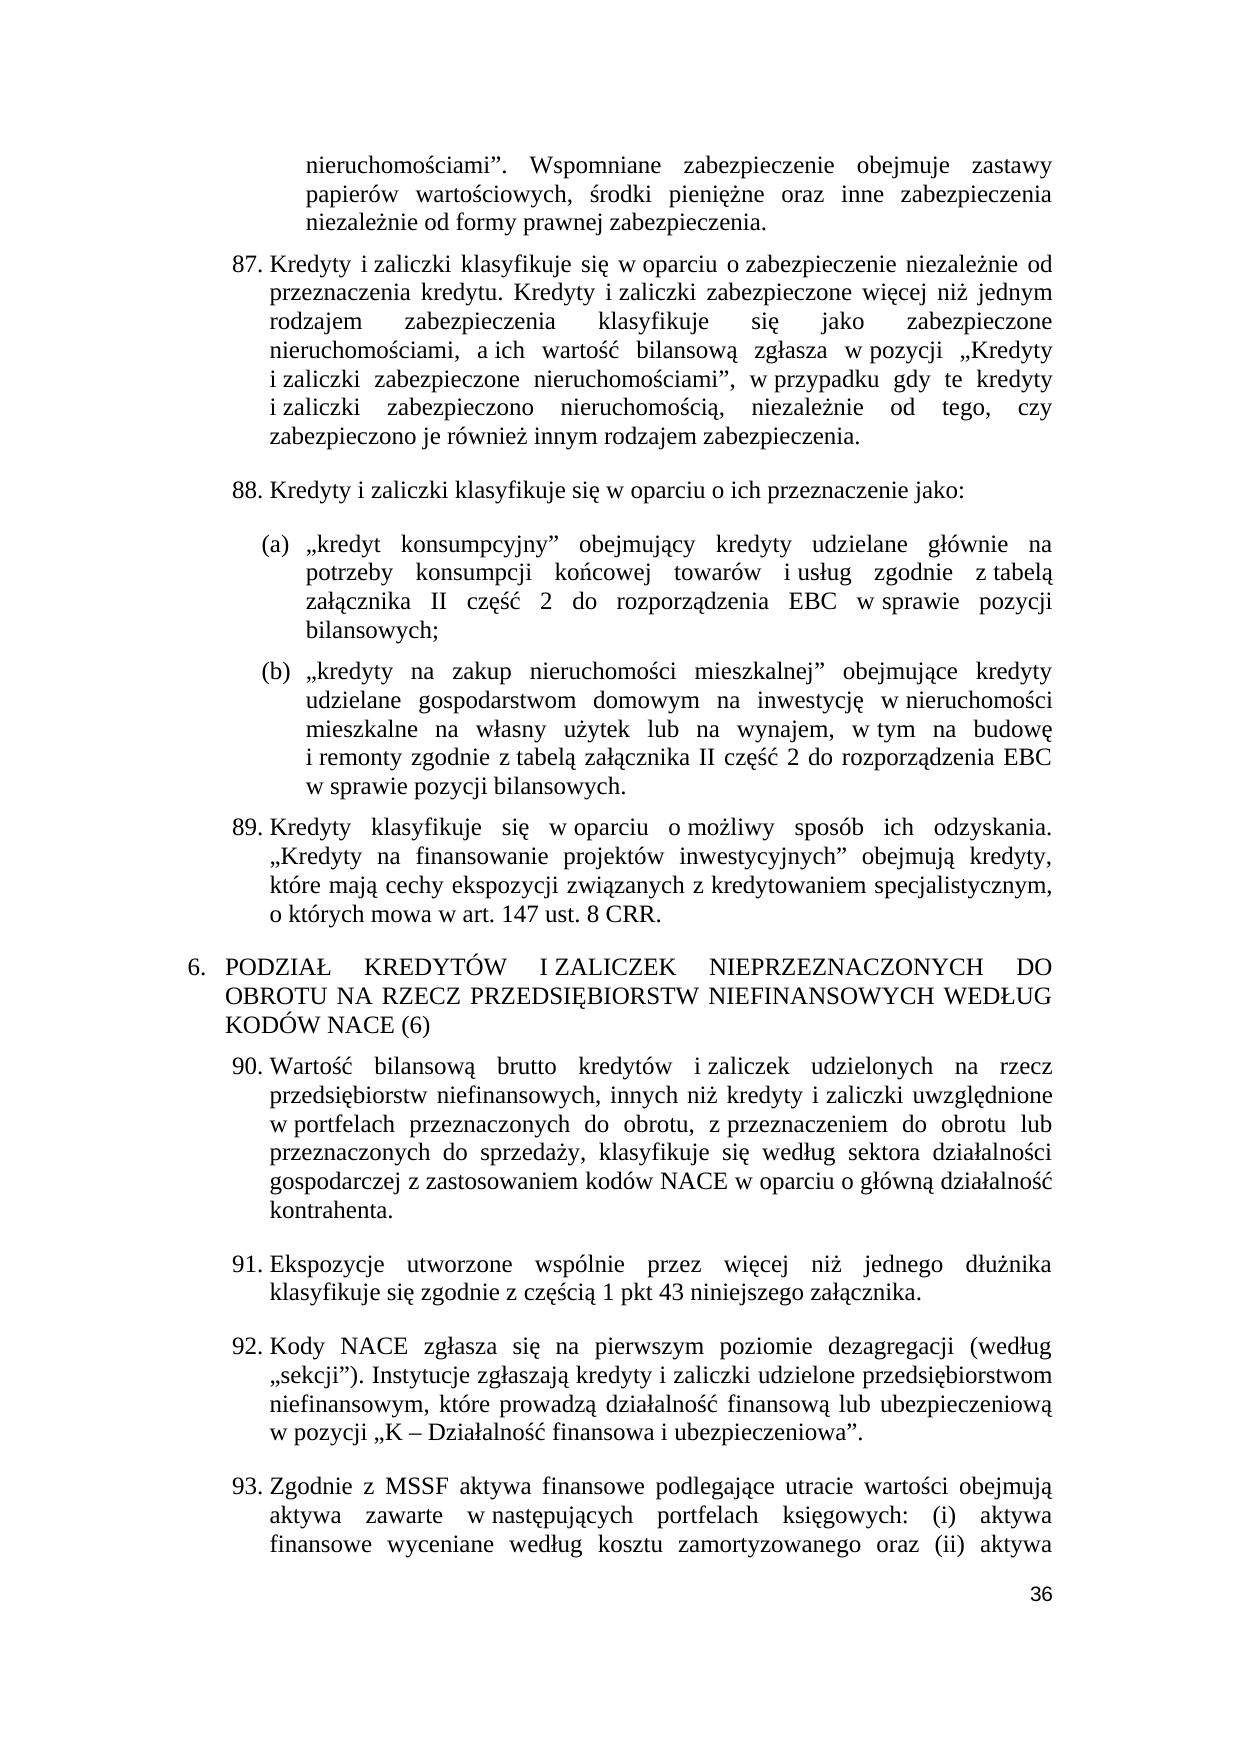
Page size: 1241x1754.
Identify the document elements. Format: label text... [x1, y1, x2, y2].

text Ekspozycje utworzone wspólnie przez więcej niż jednego dłużnika klasyfikuje się zgodnie z częścią 1 pkt 43 niniejszego załącznika. [232, 1249, 1053, 1306]
text Kody NACE zgłasza się na pierwszym poziomie dezagregacji (według „sekcji”). Instytucje zgłaszają kredyty i zaliczki udzielone przedsiębiorstwom niefinansowym, które prowadzą działalność finansową lub ubezpieczeniową w pozycji „K – Działalność finansowa i ubezpieczeniowa”. [232, 1331, 1053, 1446]
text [232, 1471, 1053, 1557]
text Kredyty klasyfikuje się w oparciu o możliwy sposób ich odzyskania. „Kredyty na finansowanie projektów inwestycyjnych” obejmują kredyty, które mają cechy ekspozycji związanych z kredytowaniem specjalistycznym, o których mowa w art. 147 ust. 8 CRR. [232, 812, 1053, 927]
text Kredyty i zaliczki klasyfikuje się w oparciu o zabezpieczenie niezależnie od przeznaczenia kredytu. Kredyty i zaliczki zabezpieczone więcej niż jednym rodzajem zabezpieczenia klasyfikuje się jako zabezpieczone nieruchomościami, a ich wartość bilansową zgłasza w pozycji „Kredyty i zaliczki zabezpieczone nieruchomościami”, w przypadku gdy te kredyty i zaliczki zabezpieczono nieruchomością, niezależnie od tego, czy zabezpieczono je również innym rodzajem zabezpieczenia. [232, 249, 1053, 450]
list „kredyty na zakup nieruchomości mieszkalnej” obejmujące kredyty udzielane gospodarstwom domowym na inwestycję w nieruchomości mieszkalne na własny użytek lub na wynajem, w tym na budowę i remonty zgodnie z tabelą załącznika II część 2 do rozporządzenia EBC w sprawie pozycji bilansowych. [261, 656, 1053, 800]
list „kredyt konsumpcyjny” obejmujący kredyty udzielane głównie na potrzeby konsumpcji końcowej towarów i usług zgodnie z tabelą załącznika II część 2 do rozporządzenia EBC w sprawie pozycji bilansowych; [261, 529, 1053, 644]
text Kredyty i zaliczki klasyfikuje się w oparciu o ich przeznaczenie jako: [232, 475, 1053, 504]
subtitle Podział kredytów i zaliczek nieprzeznaczonych do obrotu na rzecz przedsiębiorstw niefinansowych według kodów NACE (6) [187, 952, 1053, 1039]
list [261, 150, 1053, 236]
text Wartość bilansową brutto kredytów i zaliczek udzielonych na rzecz przedsiębiorstw niefinansowych, innych niż kredyty i zaliczki uwzględnione w portfelach przeznaczonych do obrotu, z przeznaczeniem do obrotu lub przeznaczonych do sprzedaży, klasyfikuje się według sektora działalności gospodarczej z zastosowaniem kodów NACE w oparciu o główną działalność kontrahenta. [232, 1051, 1053, 1224]
